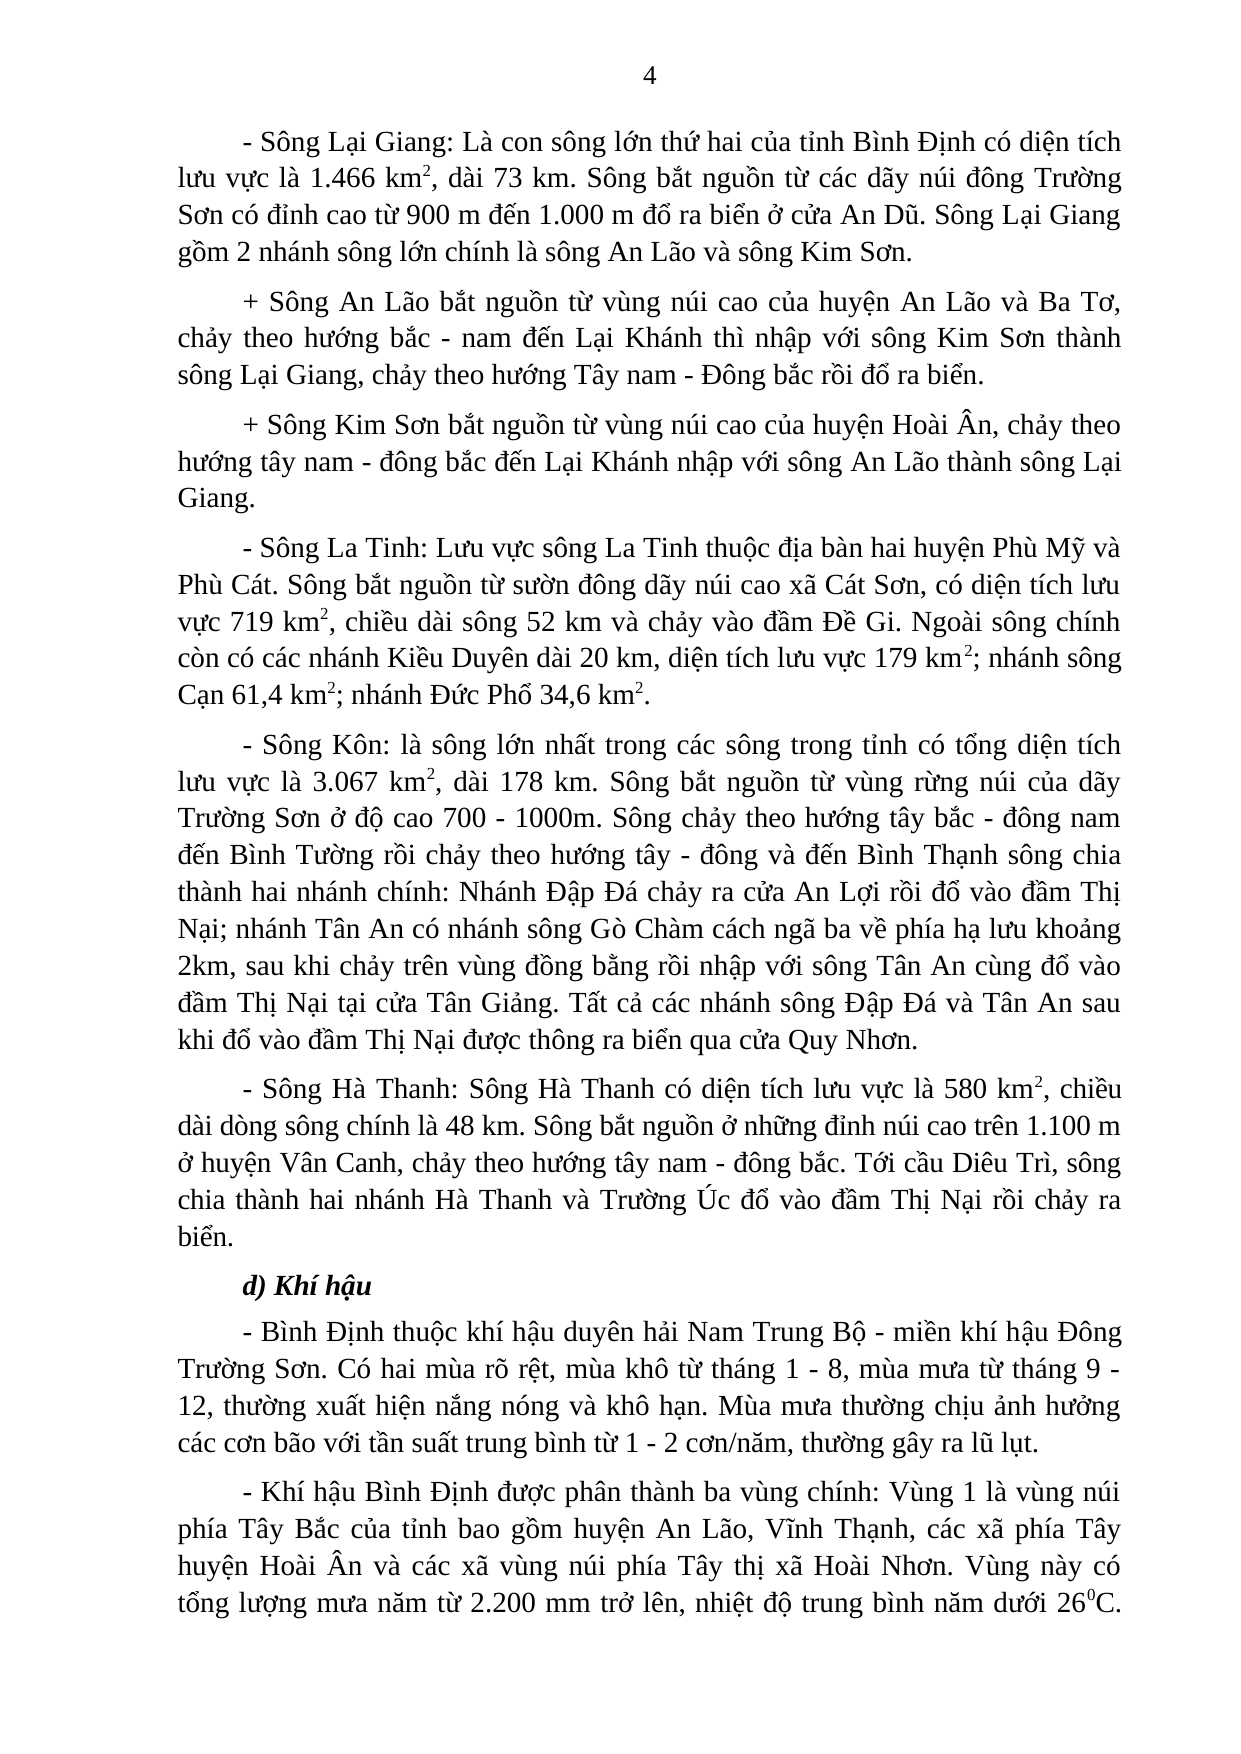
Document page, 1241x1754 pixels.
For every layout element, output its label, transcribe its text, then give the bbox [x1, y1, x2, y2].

text - Sông Hà Thanh: Sông Hà Thanh có diện tích lưu vực là 580 km2, chiều dài dòng sông chính là 48 km. Sông bắt nguồn ở những đỉnh núi cao trên 1.100 m ở huyện Vân Canh, chảy theo hướng tây nam - đông bắc. Tới cầu Diêu Trì, sông chia thành hai nhánh Hà Thanh và Trường Úc đổ vào đầm Thị Nại rồi chảy ra biển. [177, 1071, 1122, 1252]
text + Sông Kim Sơn bắt nguồn từ vùng núi cao của huyện Hoài Ân, chảy theo hướng tây nam - đông bắc đến Lại Khánh nhập với sông An Lão thành sông Lại Giang. [177, 407, 1122, 514]
text - Bình Định thuộc khí hậu duyên hải Nam Trung Bộ - miền khí hậu Đông Trường Sơn. Có hai mùa rõ rệt, mùa khô từ tháng 1 - 8, mùa mưa từ tháng 9 - 12, thường xuất hiện nắng nóng và khô hạn. Mùa mưa thường chịu ảnh hưởng các cơn bão với tần suất trung bình từ 1 - 2 cơn/năm, thường gây ra lũ lụt. [177, 1314, 1122, 1458]
text - Sông Kôn: là sông lớn nhất trong các sông trong tỉnh có tổng diện tích lưu vực là 3.067 km2, dài 178 km. Sông bắt nguồn từ vùng rừng núi của dãy Trường Sơn ở độ cao 700 - 1000m. Sông chảy theo hướng tây bắc - đông nam đến Bình Tường rồi chảy theo hướng tây - đông và đến Bình Thạnh sông chia thành hai nhánh chính: Nhánh Đập Đá chảy ra cửa An Lợi rồi đổ vào đầm Thị Nại; nhánh Tân An có nhánh sông Gò Chàm cách ngã ba về phía hạ lưu khoảng 2km, sau khi chảy trên vùng đồng bằng rồi nhập với sông Tân An cùng đổ vào đầm Thị Nại tại cửa Tân Giảng. Tất cả các nhánh sông Đập Đá và Tân An sau khi đổ vào đầm Thị Nại được thông ra biển qua cửa Quy Nhơn. [177, 727, 1122, 1055]
text d) Khí hậu [177, 1268, 1122, 1302]
text - Sông La Tinh: Lưu vực sông La Tinh thuộc địa bàn hai huyện Phù Mỹ và Phù Cát. Sông bắt nguồn từ sườn đông dãy núi cao xã Cát Sơn, có diện tích lưu vực 719 km2, chiều dài sông 52 km và chảy vào đầm Đề Gi. Ngoài sông chính còn có các nhánh Kiều Duyên dài 20 km, diện tích lưu vực 179 km2; nhánh sông Cạn 61,4 km2; nhánh Đức Phổ 34,6 km2. [177, 530, 1122, 711]
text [177, 1474, 1122, 1618]
text + Sông An Lão bắt nguồn từ vùng núi cao của huyện An Lão và Ba Tơ, chảy theo hướng bắc - nam đến Lại Khánh thì nhập với sông Kim Sơn thành sông Lại Giang, chảy theo hướng Tây nam - Đông bắc rồi đổ ra biển. [177, 284, 1122, 391]
text - Sông Lại Giang: Là con sông lớn thứ hai của tỉnh Bình Định có diện tích lưu vực là 1.466 km2, dài 73 km. Sông bắt nguồn từ các dãy núi đông Trường Sơn có đỉnh cao từ 900 m đến 1.000 m đổ ra biển ở cửa An Dũ. Sông Lại Giang gồm 2 nhánh sông lớn chính là sông An Lão và sông Kim Sơn. [177, 124, 1122, 268]
